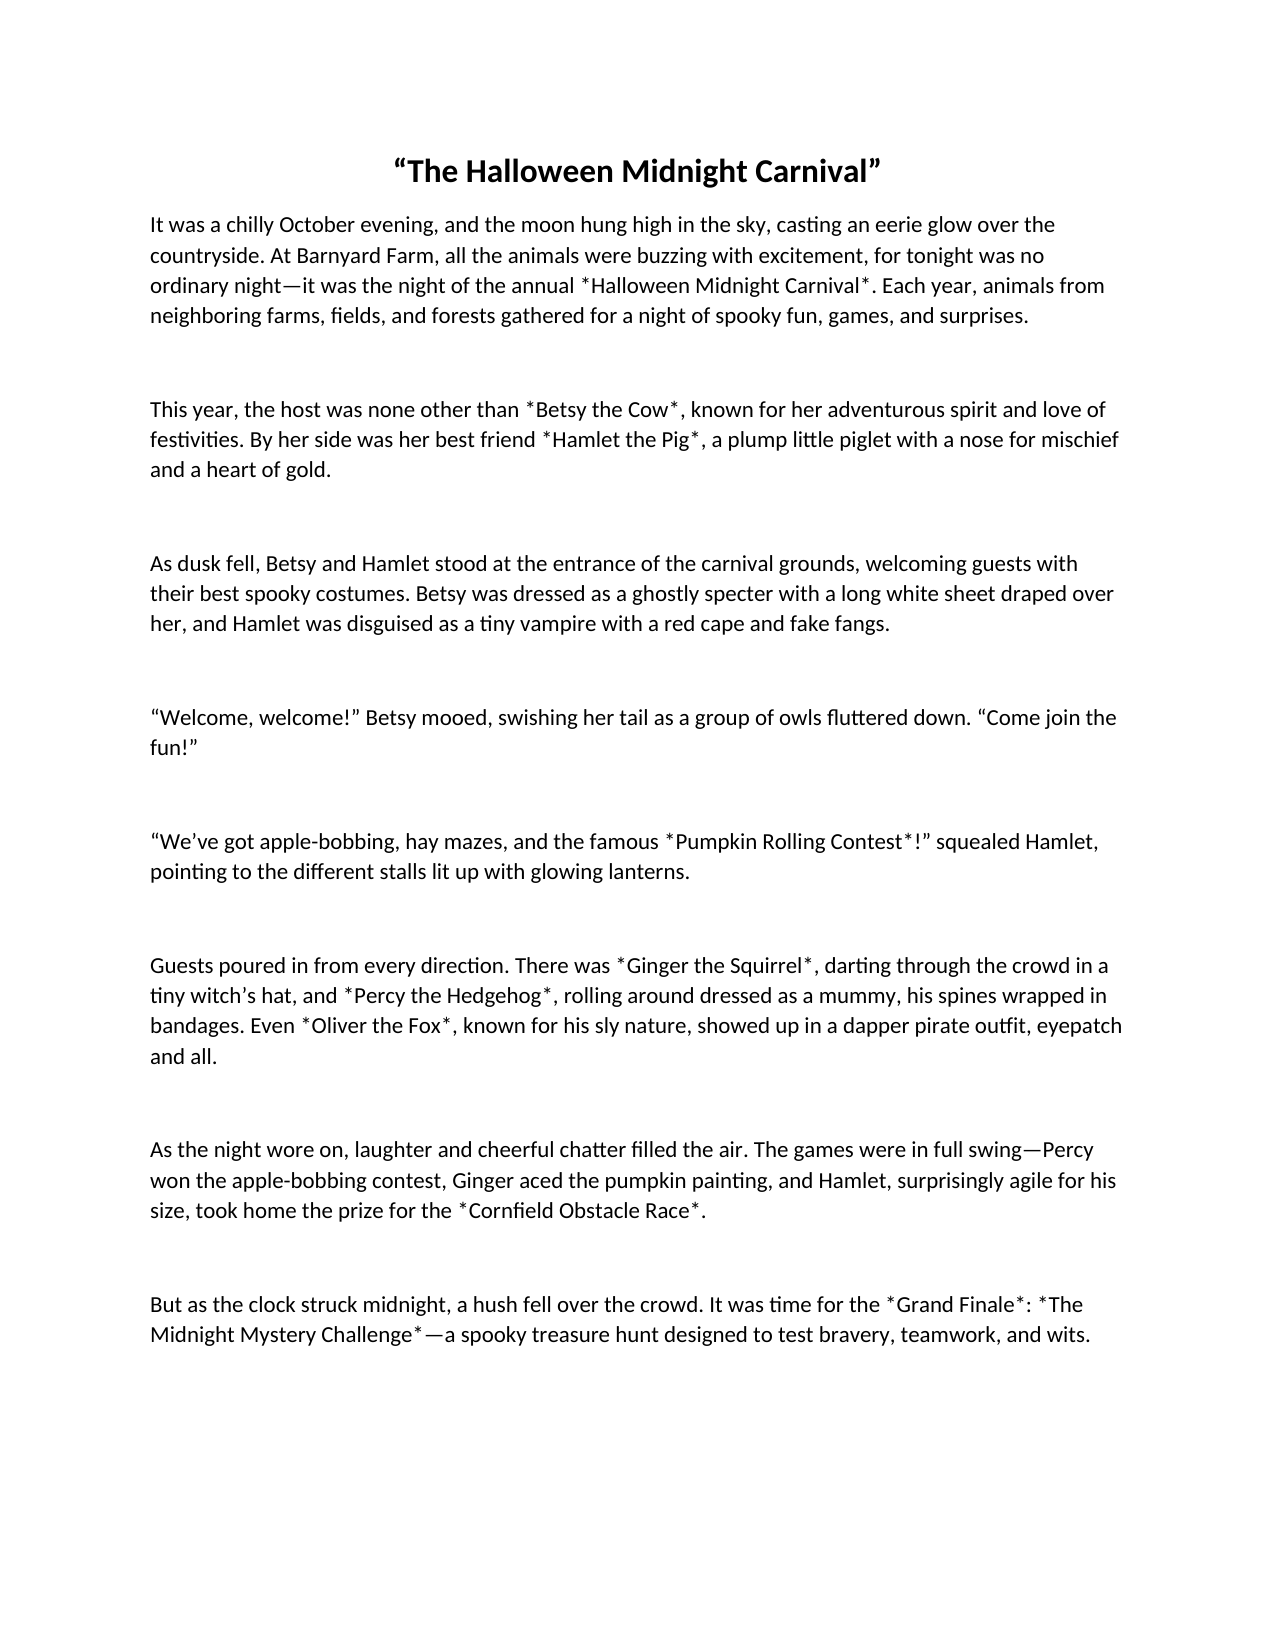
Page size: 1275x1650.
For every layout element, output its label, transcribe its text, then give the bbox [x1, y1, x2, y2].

text Guests poured in from every direction. There was *Ginger the Squirrel*, darting through the crowd in a tiny witch’s hat, and *Percy the Hedgehog*, rolling around dressed as a mummy, his spines wrapped in bandages. Even *Oliver the Fox*, known for his sly nature, showed up in a dapper pirate outfit, eyepatch and all. [150, 951, 1125, 1070]
text It was a chilly October evening, and the moon hung high in the sky, casting an eerie glow over the countryside. At Barnyard Farm, all the animals were buzzing with excitement, for tonight was no ordinary night—it was the night of the annual *Halloween Midnight Carnival*. Each year, animals from neighboring farms, fields, and forests gathered for a night of spooky fun, games, and surprises. [150, 211, 1125, 329]
text “The Halloween Midnight Carnival” [150, 150, 1125, 191]
text As the night wore on, laughter and cheerful chatter filled the air. The games were in full swing—Percy won the apple-bobbing contest, Ginger aced the pumpkin painting, and Hamlet, surprisingly agile for his size, took home the prize for the *Cornfield Obstacle Race*. [150, 1136, 1125, 1224]
text But as the clock struck midnight, a hush fell over the crowd. It was time for the *Grand Finale*: *The Midnight Mystery Challenge*—a spooky treasure hunt designed to test bravery, teamwork, and wits. [150, 1290, 1125, 1348]
text As dusk fell, Betsy and Hamlet stood at the entrance of the carnival grounds, welcoming guests with their best spooky costumes. Betsy was dressed as a ghostly specter with a long white sheet draped over her, and Hamlet was disguised as a tiny vampire with a red cape and fake fangs. [150, 549, 1125, 638]
text This year, the host was none other than *Betsy the Cow*, known for her adventurous spirit and love of festivities. By her side was her best friend *Hamlet the Pig*, a plump little piglet with a nose for mischief and a heart of gold. [150, 395, 1125, 483]
text “We’ve got apple-bobbing, hay mazes, and the famous *Pumpkin Rolling Contest*!” squealed Hamlet, pointing to the different stalls lit up with glowing lanterns. [150, 827, 1125, 886]
text “Welcome, welcome!” Betsy mooed, swishing her tail as a group of owls fluttered down. “Come join the fun!” [150, 703, 1125, 762]
